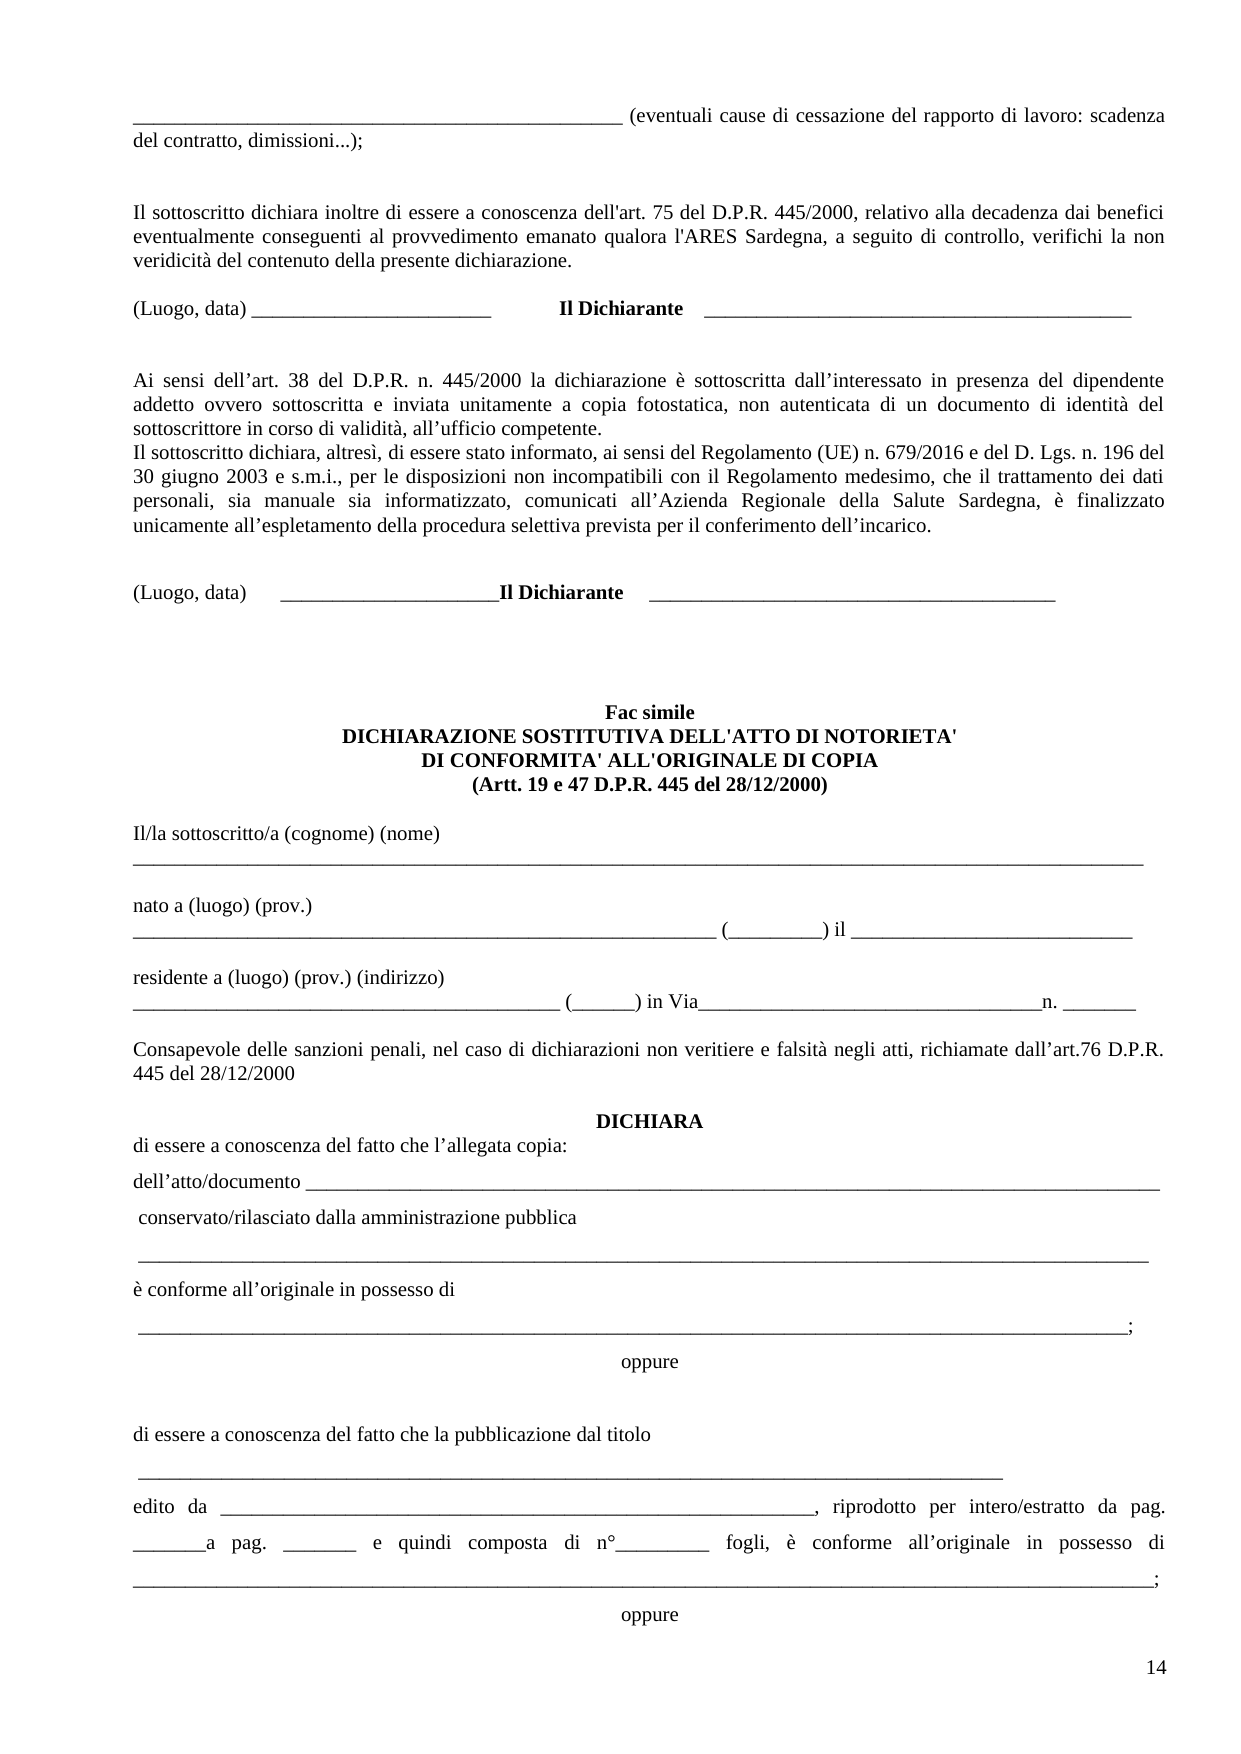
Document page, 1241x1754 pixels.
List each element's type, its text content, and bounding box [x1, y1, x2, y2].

text DI CONFORMITA' ALL'ORIGINALE DI COPIA [133, 748, 1166, 772]
text dell’atto/documento __________________________________________________________________________________ [133, 1169, 1166, 1193]
text edito da _________________________________________________________, riprodotto per intero/estratto da pag. _______a pag. _______ e quindi composta di n°_________ fogli, è conforme all’originale in possesso di __________________________________________________________________________________________________; [133, 1494, 1166, 1590]
text (Luogo, data) _____________________Il Dichiarante _______________________________________ [133, 580, 1166, 604]
text Fac simile [133, 700, 1166, 724]
text oppure [133, 1349, 1166, 1373]
text Il sottoscritto dichiara inoltre di essere a conoscenza dell'art. 75 del D.P.R. 445/2000, relativo alla decadenza dai benefici eventualmente conseguenti al provvedimento emanato qualora l'ARES Sardegna, a seguito di controllo, verifichi la non veridicità del contenuto della presente dichiarazione. [133, 200, 1166, 272]
text (Artt. 19 e 47 D.P.R. 445 del 28/12/2000) [133, 772, 1166, 796]
text _______________________________________________________________________________________________; [133, 1313, 1166, 1337]
text _________________________________________ (______) in Via_________________________________n. _______ [133, 989, 1166, 1013]
text Il/la sottoscritto/a (cognome) (nome) [133, 820, 1166, 844]
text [133, 103, 1166, 152]
text nato a (luogo) (prov.) [133, 893, 1166, 917]
text DICHIARA [133, 1109, 1166, 1133]
text _________________________________________________________________________________________________ [133, 844, 1166, 868]
text oppure [133, 1602, 1166, 1626]
text è conforme all’originale in possesso di [133, 1277, 1166, 1301]
text di essere a conoscenza del fatto che la pubblicazione dal titolo [133, 1422, 1166, 1446]
text (Luogo, data) _______________________ Il Dichiarante _________________________________________ [133, 296, 1166, 320]
text _________________________________________________________________________________________________ [133, 1241, 1166, 1265]
text Il sottoscritto dichiara, altresì, di essere stato informato, ai sensi del Regolamento (UE) n. 679/2016 e del D. Lgs. n. 196 del 30 giugno 2003 e s.m.i., per le disposizioni non incompatibili con il Regolamento medesimo, che il trattamento dei dati personali, sia manuale sia informatizzato, comunicati all’Azienda Regionale della Salute Sardegna, è finalizzato unicamente all’espletamento della procedura selettiva prevista per il conferimento dell’incarico. [133, 440, 1166, 537]
text Consapevole delle sanzioni penali, nel caso di dichiarazioni non veritiere e falsità negli atti, richiamate dall’art.76 D.P.R. 445 del 28/12/2000 [133, 1037, 1166, 1085]
text DICHIARAZIONE SOSTITUTIVA DELL'ATTO DI NOTORIETA' [133, 724, 1166, 748]
text ___________________________________________________________________________________ [133, 1458, 1166, 1482]
text ________________________________________________________ (_________) il ___________________________ [133, 917, 1166, 941]
text residente a (luogo) (prov.) (indirizzo) [133, 965, 1166, 989]
text conservato/rilasciato dalla amministrazione pubblica [133, 1205, 1166, 1229]
text di essere a conoscenza del fatto che l’allegata copia: [133, 1133, 1166, 1157]
text Ai sensi dell’art. 38 del D.P.R. n. 445/2000 la dichiarazione è sottoscritta dall’interessato in presenza del dipendente addetto ovvero sottoscritta e inviata unitamente a copia fotostatica, non autenticata di un documento di identità del sottoscrittore in corso di validità, all’ufficio competente. [133, 368, 1166, 440]
